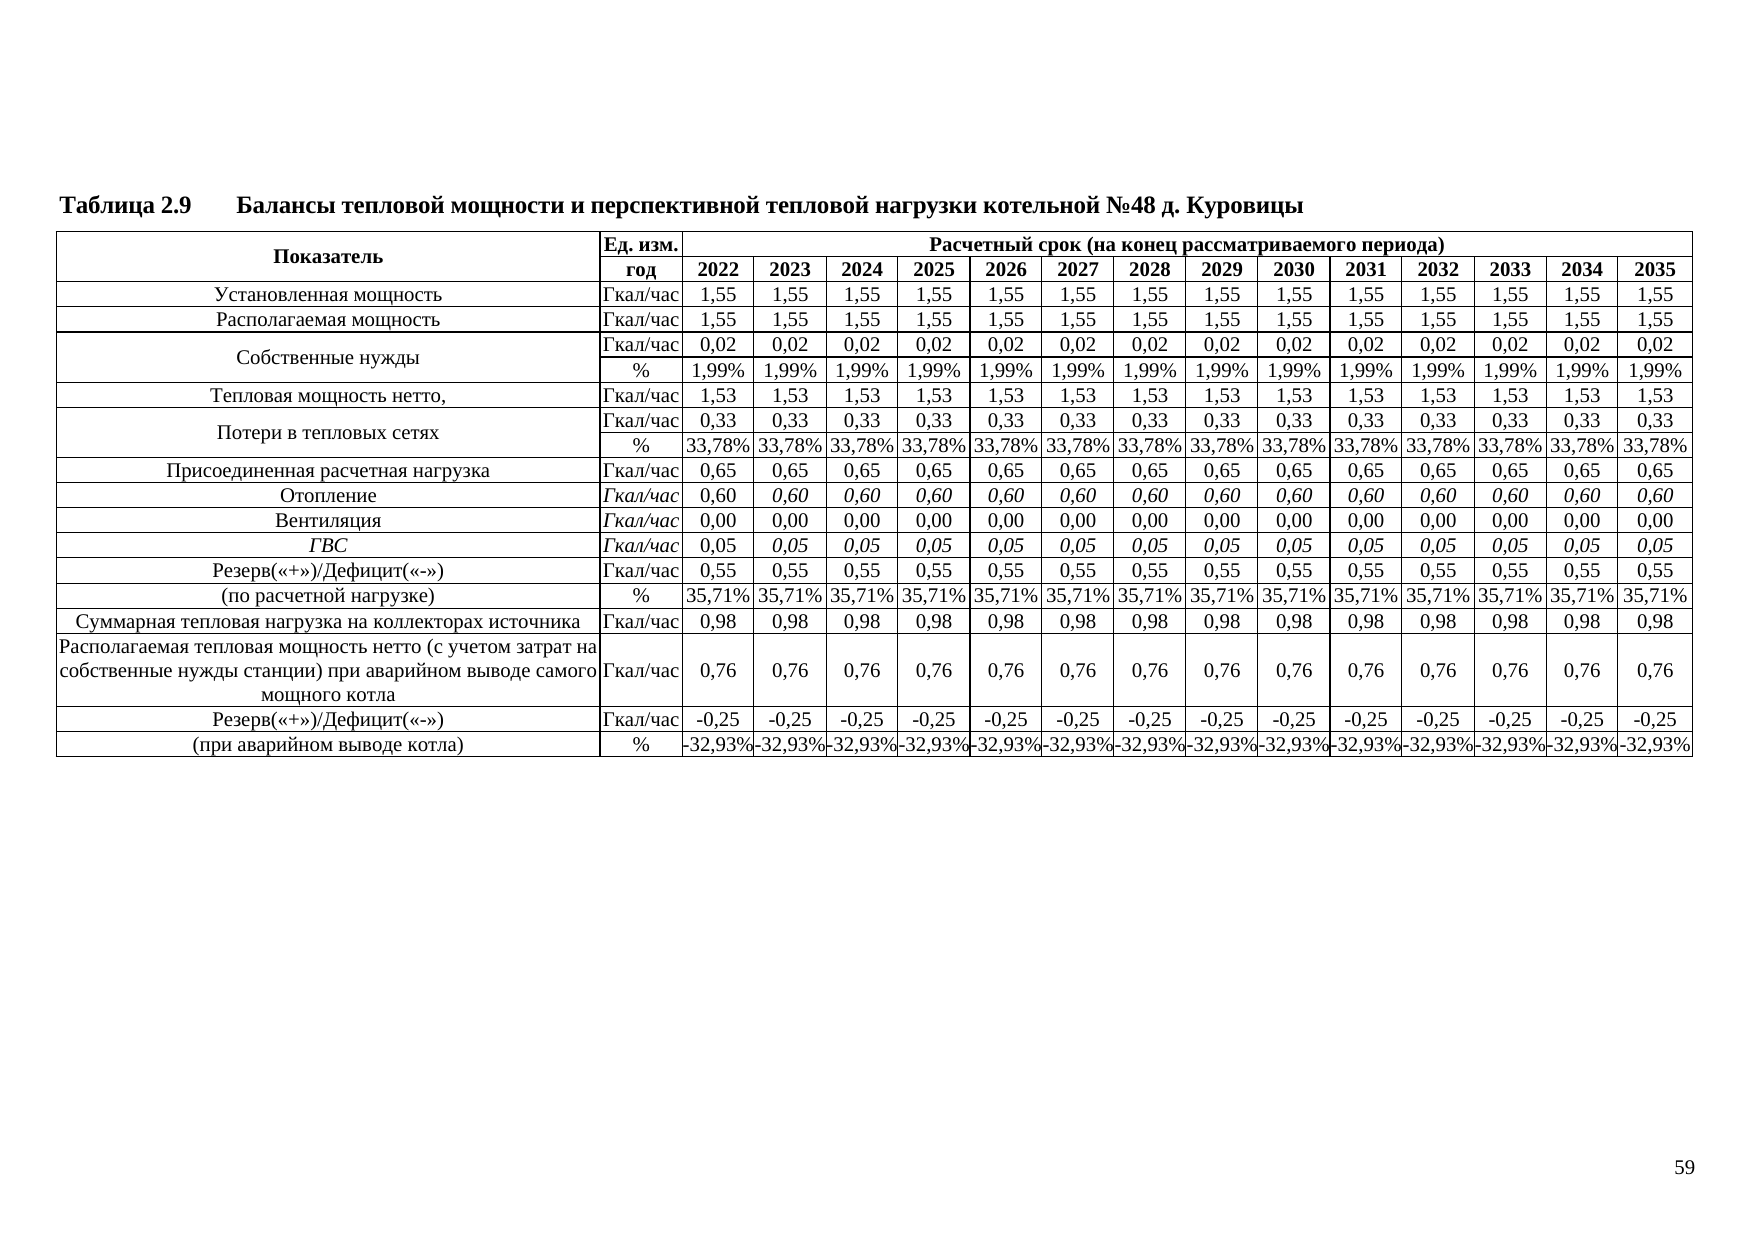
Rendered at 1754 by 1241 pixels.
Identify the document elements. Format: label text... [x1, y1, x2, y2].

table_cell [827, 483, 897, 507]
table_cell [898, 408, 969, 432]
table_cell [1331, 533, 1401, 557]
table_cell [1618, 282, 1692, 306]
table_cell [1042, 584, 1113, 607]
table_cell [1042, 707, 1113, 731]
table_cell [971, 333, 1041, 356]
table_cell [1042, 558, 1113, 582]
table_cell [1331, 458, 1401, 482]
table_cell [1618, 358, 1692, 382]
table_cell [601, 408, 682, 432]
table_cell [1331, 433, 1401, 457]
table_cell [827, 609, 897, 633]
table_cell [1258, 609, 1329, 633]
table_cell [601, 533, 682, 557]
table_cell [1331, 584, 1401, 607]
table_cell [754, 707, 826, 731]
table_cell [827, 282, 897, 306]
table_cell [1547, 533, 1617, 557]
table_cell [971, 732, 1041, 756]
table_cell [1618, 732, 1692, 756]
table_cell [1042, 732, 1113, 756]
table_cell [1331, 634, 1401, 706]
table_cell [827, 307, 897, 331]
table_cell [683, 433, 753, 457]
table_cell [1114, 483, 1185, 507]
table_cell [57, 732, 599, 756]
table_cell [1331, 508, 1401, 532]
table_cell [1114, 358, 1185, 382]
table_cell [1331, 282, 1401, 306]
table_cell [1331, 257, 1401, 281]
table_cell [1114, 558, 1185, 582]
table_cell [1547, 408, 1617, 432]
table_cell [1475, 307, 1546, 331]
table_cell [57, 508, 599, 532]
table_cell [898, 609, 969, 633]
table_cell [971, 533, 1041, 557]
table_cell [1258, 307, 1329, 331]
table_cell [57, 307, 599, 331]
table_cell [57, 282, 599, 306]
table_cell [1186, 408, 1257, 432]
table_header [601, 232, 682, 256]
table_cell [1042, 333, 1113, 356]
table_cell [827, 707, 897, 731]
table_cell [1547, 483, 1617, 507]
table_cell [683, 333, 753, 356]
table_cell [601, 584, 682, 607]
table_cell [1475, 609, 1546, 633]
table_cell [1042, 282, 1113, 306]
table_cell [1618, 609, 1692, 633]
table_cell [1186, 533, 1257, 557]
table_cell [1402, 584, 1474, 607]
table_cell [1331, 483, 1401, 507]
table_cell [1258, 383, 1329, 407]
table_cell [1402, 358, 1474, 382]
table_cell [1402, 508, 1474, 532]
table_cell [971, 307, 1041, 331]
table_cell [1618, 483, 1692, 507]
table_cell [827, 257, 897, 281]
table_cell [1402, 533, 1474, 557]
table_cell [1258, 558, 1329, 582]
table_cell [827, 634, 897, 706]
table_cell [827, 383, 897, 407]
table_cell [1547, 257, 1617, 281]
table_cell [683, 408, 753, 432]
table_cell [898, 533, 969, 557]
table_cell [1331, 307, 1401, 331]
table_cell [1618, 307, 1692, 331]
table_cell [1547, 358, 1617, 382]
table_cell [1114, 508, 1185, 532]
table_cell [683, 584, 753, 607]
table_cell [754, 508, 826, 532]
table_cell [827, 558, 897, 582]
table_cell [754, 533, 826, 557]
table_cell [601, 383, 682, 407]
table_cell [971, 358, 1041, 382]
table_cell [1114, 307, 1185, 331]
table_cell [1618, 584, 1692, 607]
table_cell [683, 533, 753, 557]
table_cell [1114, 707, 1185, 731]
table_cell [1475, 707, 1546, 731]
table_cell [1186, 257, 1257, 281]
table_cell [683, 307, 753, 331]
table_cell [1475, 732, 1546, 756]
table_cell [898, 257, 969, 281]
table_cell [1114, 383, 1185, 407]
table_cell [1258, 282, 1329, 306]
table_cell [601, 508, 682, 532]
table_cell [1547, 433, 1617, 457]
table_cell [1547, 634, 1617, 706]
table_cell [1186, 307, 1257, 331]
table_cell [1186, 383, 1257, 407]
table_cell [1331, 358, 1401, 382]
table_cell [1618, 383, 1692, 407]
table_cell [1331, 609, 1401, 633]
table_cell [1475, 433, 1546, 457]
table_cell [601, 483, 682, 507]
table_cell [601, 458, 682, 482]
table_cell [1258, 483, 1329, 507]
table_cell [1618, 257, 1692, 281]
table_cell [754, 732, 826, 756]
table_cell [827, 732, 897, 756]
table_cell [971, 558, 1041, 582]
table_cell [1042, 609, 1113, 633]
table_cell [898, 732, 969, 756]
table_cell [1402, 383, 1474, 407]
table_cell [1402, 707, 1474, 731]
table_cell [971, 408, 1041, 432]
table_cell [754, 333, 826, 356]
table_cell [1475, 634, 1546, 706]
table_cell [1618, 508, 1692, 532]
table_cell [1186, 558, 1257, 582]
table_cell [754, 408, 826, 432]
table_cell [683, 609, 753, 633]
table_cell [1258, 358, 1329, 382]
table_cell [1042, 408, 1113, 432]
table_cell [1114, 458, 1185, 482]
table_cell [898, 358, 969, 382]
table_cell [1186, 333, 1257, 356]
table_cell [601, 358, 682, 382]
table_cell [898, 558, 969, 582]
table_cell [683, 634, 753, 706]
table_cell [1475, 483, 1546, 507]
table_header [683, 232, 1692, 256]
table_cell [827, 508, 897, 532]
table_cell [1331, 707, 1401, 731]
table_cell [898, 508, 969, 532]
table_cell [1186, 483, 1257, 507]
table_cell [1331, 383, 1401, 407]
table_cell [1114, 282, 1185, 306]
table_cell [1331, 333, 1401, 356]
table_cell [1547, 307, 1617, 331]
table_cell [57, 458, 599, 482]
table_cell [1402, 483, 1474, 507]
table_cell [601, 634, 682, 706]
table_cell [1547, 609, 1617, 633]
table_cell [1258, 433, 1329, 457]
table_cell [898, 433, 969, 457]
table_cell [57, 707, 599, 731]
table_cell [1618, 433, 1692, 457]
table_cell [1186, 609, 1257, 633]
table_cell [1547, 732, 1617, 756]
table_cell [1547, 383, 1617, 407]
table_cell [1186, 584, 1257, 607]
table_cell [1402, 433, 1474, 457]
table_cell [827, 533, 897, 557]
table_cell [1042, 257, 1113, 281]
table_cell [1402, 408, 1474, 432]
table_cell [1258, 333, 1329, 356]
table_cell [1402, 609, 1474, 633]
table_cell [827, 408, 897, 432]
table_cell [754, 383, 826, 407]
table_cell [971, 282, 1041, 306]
text Балансы тепловой мощности и перспективной тепловой нагрузки котельной №48 д. Куровицы [59, 190, 1695, 218]
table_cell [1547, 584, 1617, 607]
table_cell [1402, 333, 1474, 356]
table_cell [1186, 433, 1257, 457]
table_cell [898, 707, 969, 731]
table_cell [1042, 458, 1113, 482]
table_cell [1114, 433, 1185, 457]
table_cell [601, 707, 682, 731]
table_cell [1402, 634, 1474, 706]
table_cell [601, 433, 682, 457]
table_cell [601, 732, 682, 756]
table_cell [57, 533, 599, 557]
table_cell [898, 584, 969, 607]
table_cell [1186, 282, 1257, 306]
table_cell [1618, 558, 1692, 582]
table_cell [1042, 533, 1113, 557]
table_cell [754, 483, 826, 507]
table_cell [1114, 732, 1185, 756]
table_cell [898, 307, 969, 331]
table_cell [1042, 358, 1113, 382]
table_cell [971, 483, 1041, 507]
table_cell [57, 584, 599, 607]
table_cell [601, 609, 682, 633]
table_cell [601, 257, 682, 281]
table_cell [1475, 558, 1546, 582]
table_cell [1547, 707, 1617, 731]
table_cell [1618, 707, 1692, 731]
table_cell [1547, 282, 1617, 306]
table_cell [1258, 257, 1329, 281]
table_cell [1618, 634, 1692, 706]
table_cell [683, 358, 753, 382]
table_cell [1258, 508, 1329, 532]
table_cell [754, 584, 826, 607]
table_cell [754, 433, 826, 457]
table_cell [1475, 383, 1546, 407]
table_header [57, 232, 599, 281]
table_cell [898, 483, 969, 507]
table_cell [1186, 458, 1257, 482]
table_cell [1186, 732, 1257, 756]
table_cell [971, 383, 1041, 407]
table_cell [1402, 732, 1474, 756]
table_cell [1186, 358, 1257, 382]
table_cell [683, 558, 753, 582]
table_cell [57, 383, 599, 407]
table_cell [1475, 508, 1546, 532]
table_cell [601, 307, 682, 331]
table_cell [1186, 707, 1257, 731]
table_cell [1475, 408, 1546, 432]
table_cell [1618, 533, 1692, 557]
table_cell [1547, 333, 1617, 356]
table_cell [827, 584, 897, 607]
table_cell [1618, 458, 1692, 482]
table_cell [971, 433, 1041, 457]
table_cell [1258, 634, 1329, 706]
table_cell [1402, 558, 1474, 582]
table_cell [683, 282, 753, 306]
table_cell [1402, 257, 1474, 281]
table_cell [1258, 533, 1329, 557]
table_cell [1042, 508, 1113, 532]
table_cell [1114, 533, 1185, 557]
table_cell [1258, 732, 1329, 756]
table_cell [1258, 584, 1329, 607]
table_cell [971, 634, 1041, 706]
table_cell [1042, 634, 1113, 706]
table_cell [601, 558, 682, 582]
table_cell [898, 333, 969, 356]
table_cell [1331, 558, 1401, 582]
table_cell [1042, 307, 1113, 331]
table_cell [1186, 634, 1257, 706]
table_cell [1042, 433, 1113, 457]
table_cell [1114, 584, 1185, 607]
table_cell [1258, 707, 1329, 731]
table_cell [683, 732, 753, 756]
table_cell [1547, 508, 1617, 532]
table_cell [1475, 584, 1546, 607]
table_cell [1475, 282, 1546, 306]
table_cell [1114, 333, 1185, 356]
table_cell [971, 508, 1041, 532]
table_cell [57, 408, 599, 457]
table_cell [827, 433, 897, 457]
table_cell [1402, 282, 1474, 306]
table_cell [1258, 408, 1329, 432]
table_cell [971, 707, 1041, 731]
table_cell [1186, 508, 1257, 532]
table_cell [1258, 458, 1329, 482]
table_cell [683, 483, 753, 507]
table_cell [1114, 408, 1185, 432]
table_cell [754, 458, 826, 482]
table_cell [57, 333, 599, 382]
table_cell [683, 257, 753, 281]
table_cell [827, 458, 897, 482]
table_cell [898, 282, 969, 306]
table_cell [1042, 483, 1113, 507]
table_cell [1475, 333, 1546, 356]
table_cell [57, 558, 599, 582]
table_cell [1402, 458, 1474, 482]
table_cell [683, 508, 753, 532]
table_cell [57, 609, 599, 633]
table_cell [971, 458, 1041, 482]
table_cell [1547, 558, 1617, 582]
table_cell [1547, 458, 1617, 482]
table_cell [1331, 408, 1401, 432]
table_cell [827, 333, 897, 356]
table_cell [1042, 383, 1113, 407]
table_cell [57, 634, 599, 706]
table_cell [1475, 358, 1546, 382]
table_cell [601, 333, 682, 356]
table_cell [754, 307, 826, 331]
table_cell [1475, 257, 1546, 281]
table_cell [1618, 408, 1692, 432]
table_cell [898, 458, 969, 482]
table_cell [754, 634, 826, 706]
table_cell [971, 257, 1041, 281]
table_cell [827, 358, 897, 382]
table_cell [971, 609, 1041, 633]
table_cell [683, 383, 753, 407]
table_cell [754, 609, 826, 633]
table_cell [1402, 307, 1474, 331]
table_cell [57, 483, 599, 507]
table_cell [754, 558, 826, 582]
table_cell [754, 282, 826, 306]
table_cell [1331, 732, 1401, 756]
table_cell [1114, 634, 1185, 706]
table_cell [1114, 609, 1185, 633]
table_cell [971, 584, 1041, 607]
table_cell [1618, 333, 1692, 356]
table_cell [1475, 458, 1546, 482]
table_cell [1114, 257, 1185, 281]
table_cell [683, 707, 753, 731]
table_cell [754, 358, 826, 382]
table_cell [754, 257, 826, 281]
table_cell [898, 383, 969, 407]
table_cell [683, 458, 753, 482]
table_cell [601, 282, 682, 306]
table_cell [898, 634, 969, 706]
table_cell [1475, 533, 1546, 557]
